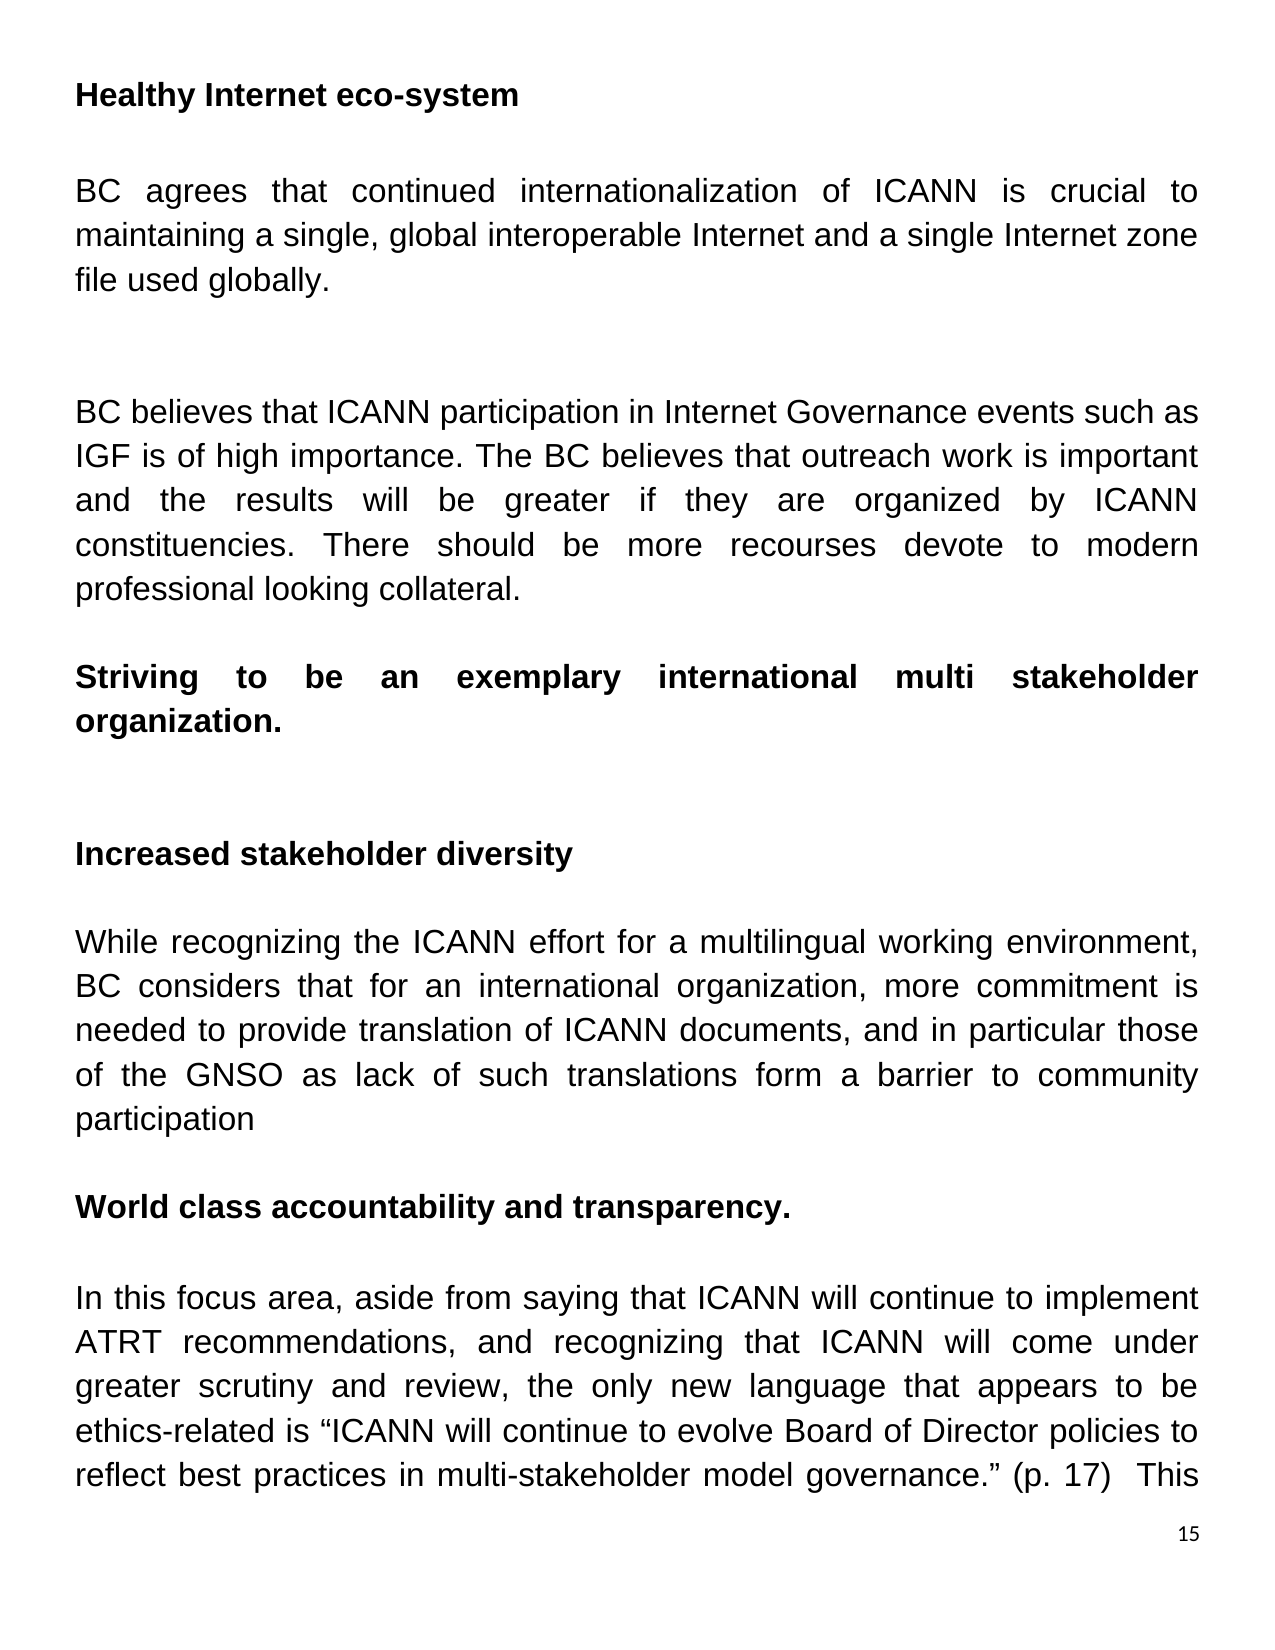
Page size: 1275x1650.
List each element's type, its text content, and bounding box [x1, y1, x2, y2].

text Striving to be an exemplary international multi stakeholder organization. [75, 657, 1200, 740]
text BC believes that ICANN participation in Internet Governance events such as IGF is of high importance. The BC believes that outreach work is important and the results will be greater if they are organized by ICANN constituencies. There should be more recourses devote to modern professional looking collateral. [75, 392, 1200, 607]
text World class accountability and transparency. [75, 1187, 1200, 1226]
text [75, 1278, 1200, 1493]
text Increased stakeholder diversity [75, 746, 1200, 872]
text While recognizing the ICANN effort for a multilingual working environment, BC considers that for an international organization, more commitment is needed to provide translation of ICANN documents, and in particular those of the GNSO as lack of such translations form a barrier to community participation [75, 922, 1200, 1137]
text BC agrees that continued internationalization of ICANN is crucial to maintaining a single, global interoperable Internet and a single Internet zone file used globally. [75, 171, 1200, 298]
text Healthy Internet eco-system [75, 75, 1200, 113]
